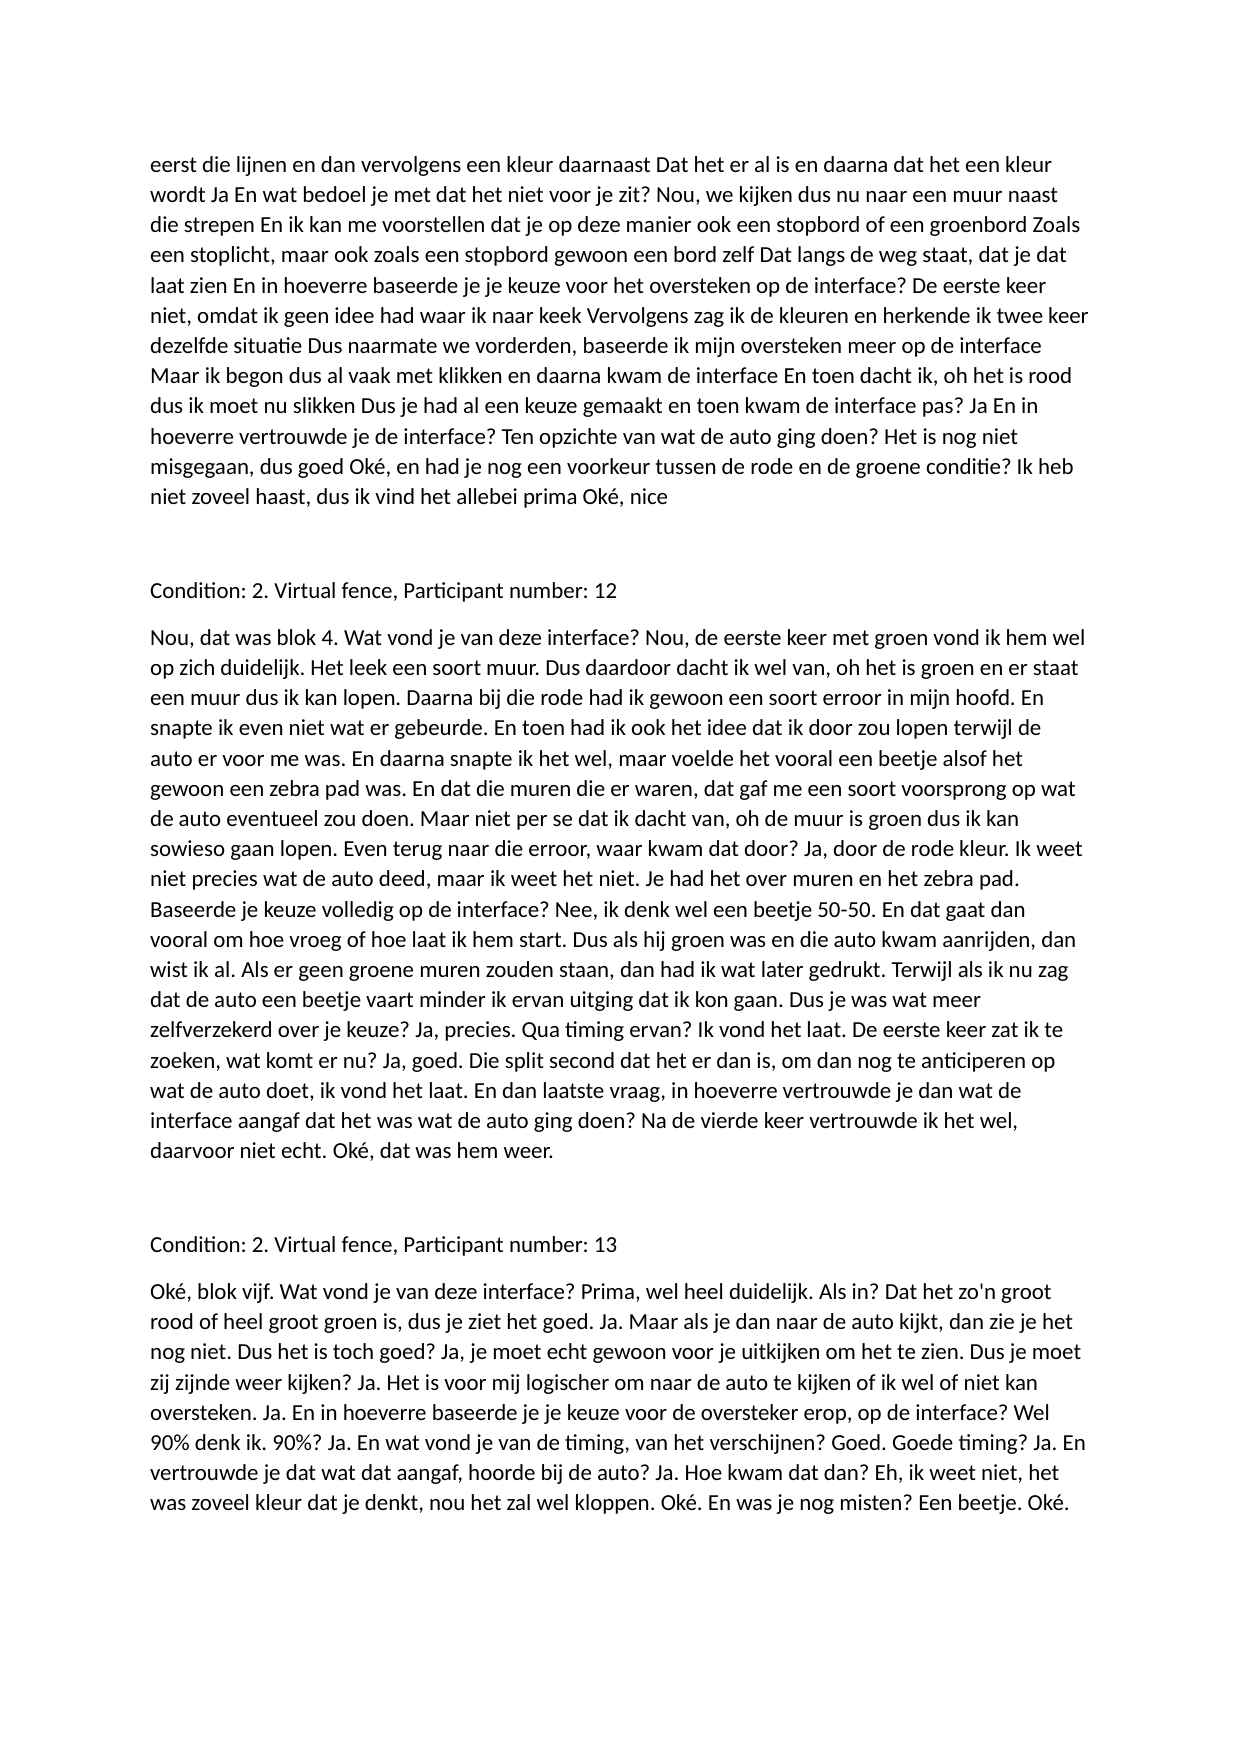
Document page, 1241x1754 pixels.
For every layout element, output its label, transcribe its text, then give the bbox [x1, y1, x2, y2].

text Condition: 2. Virtual fence, Participant number: 12 [150, 576, 1090, 604]
text Nou, dat was blok 4. Wat vond je van deze interface? Nou, de eerste keer met groen vond ik hem wel op zich duidelijk. Het leek een soort muur. Dus daardoor dacht ik wel van, oh het is groen en er staat een muur dus ik kan lopen. Daarna bij die rode had ik gewoon een soort erroor in mijn hoofd. En snapte ik even niet wat er gebeurde. En toen had ik ook het idee dat ik door zou lopen terwijl de auto er voor me was. En daarna snapte ik het wel, maar voelde het vooral een beetje alsof het gewoon een zebra pad was. En dat die muren die er waren, dat gaf me een soort voorsprong op wat de auto eventueel zou doen. Maar niet per se dat ik dacht van, oh de muur is groen dus ik kan sowieso gaan lopen. Even terug naar die erroor, waar kwam dat door? Ja, door de rode kleur. Ik weet niet precies wat de auto deed, maar ik weet het niet. Je had het over muren en het zebra pad. Baseerde je keuze volledig op de interface? Nee, ik denk wel een beetje 50-50. En dat gaat dan vooral om hoe vroeg of hoe laat ik hem start. Dus als hij groen was en die auto kwam aanrijden, dan wist ik al. Als er geen groene muren zouden staan, dan had ik wat later gedrukt. Terwijl als ik nu zag dat de auto een beetje vaart minder ik ervan uitging dat ik kon gaan. Dus je was wat meer zelfverzekerd over je keuze? Ja, precies. Qua timing ervan? Ik vond het laat. De eerste keer zat ik te zoeken, wat komt er nu? Ja, goed. Die split second dat het er dan is, om dan nog te anticiperen op wat de auto doet, ik vond het laat. En dan laatste vraag, in hoeverre vertrouwde je dan wat de interface aangaf dat het was wat de auto ging doen? Na de vierde keer vertrouwde ik het wel, daarvoor niet echt. Oké, dat was hem weer. [150, 623, 1090, 1164]
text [150, 150, 1090, 510]
text Oké, blok vijf. Wat vond je van deze interface? Prima, wel heel duidelijk. Als in? Dat het zo'n groot rood of heel groot groen is, dus je ziet het goed. Ja. Maar als je dan naar de auto kijkt, dan zie je het nog niet. Dus het is toch goed? Ja, je moet echt gewoon voor je uitkijken om het te zien. Dus je moet zij zijnde weer kijken? Ja. Het is voor mij logischer om naar de auto te kijken of ik wel of niet kan oversteken. Ja. En in hoeverre baseerde je je keuze voor de oversteker erop, op de interface? Wel 90% denk ik. 90%? Ja. En wat vond je van de timing, van het verschijnen? Goed. Goede timing? Ja. En vertrouwde je dat wat dat aangaf, hoorde bij de auto? Ja. Hoe kwam dat dan? Eh, ik weet niet, het was zoveel kleur dat je denkt, nou het zal wel kloppen. Oké. En was je nog misten? Een beetje. Oké. [150, 1277, 1090, 1517]
text Condition: 2. Virtual fence, Participant number: 13 [150, 1230, 1090, 1258]
